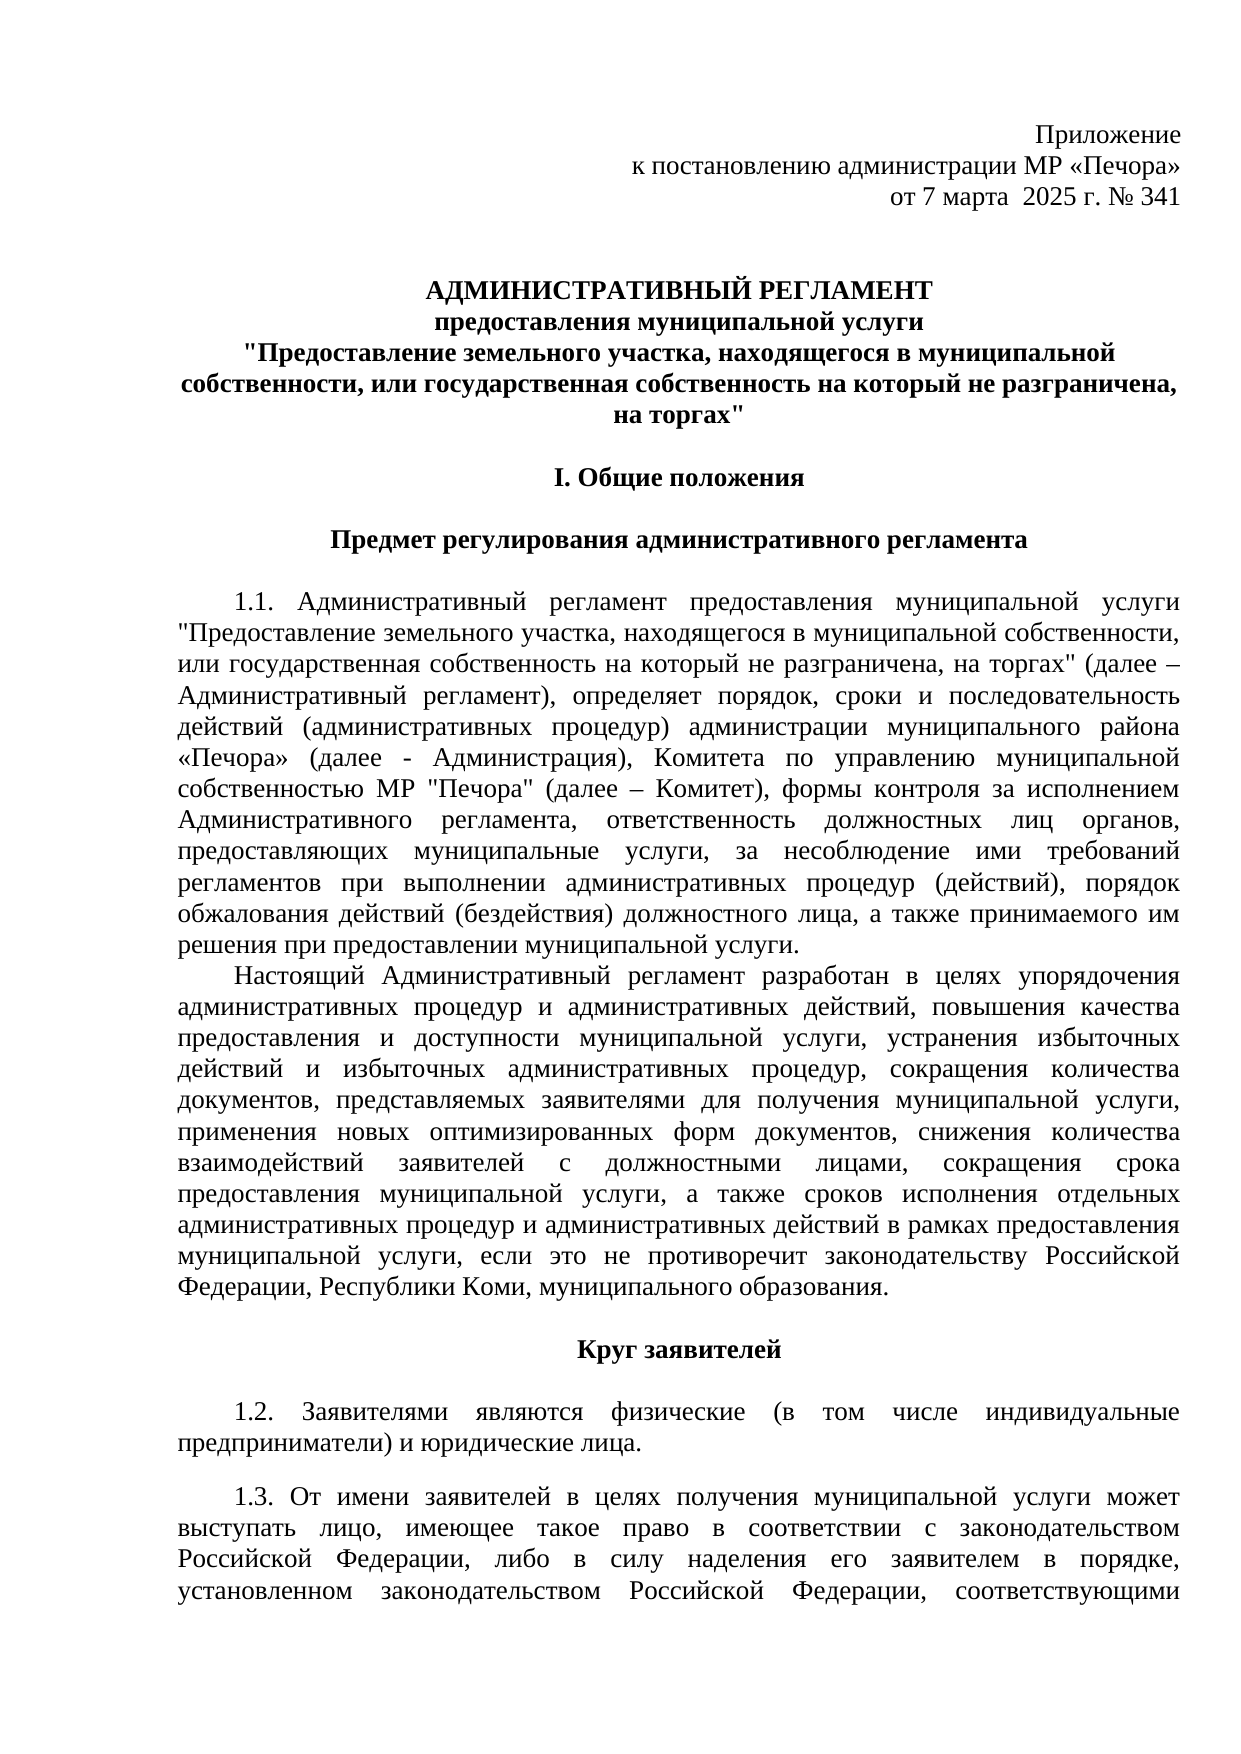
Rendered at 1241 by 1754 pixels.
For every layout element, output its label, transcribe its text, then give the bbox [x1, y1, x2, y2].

text 1.1. Административный регламент предоставления муниципальной услуги "Предоставление земельного участка, находящегося в муниципальной собственности, или государственная собственность на который не разграничена, на торгах" (далее – Административный регламент), определяет порядок, сроки и последовательность действий (административных процедур) администрации муниципального района «Печора» (далее - Администрация), Комитета по управлению муниципальной собственностью МР "Печора" (далее – Комитет), формы контроля за исполнением Административного регламента, ответственность должностных лиц органов, предоставляющих муниципальные услуги, за несоблюдение ими требований регламентов при выполнении административных процедур (действий), порядок обжалования действий (бездействия) должностного лица, а также принимаемого им решения при предоставлении муниципальной услуги. [177, 585, 1181, 959]
title "Предоставление земельного участка, находящегося в муниципальной собственности, или государственная собственность на который не разграничена, на торгах" [177, 336, 1181, 429]
title Предмет регулирования административного регламента [177, 523, 1181, 554]
text к постановлению администрации МР «Печора» [177, 149, 1181, 180]
text Приложение [177, 118, 1181, 149]
title I. Общие положения [177, 461, 1181, 492]
text от 7 марта 2025 г. № 341 [177, 180, 1181, 212]
title АДМИНИСТРАТИВНЫЙ РЕГЛАМЕНТ [177, 274, 1181, 305]
text 1.2. Заявителями являются физические (в том числе индивидуальные предприниматели) и юридические лица. [177, 1395, 1181, 1457]
title Круг заявителей [177, 1333, 1181, 1364]
title предоставления муниципальной услуги [177, 305, 1181, 336]
text Настоящий Административный регламент разработан в целях упорядочения административных процедур и административных действий, повышения качества предоставления и доступности муниципальной услуги, устранения избыточных действий и избыточных административных процедур, сокращения количества документов, представляемых заявителями для получения муниципальной услуги, применения новых оптимизированных форм документов, снижения количества взаимодействий заявителей с должностными лицами, сокращения срока предоставления муниципальной услуги, а также сроков исполнения отдельных административных процедур и административных действий в рамках предоставления муниципальной услуги, если это не противоречит законодательству Российской Федерации, Республики Коми, муниципального образования. [177, 959, 1181, 1302]
